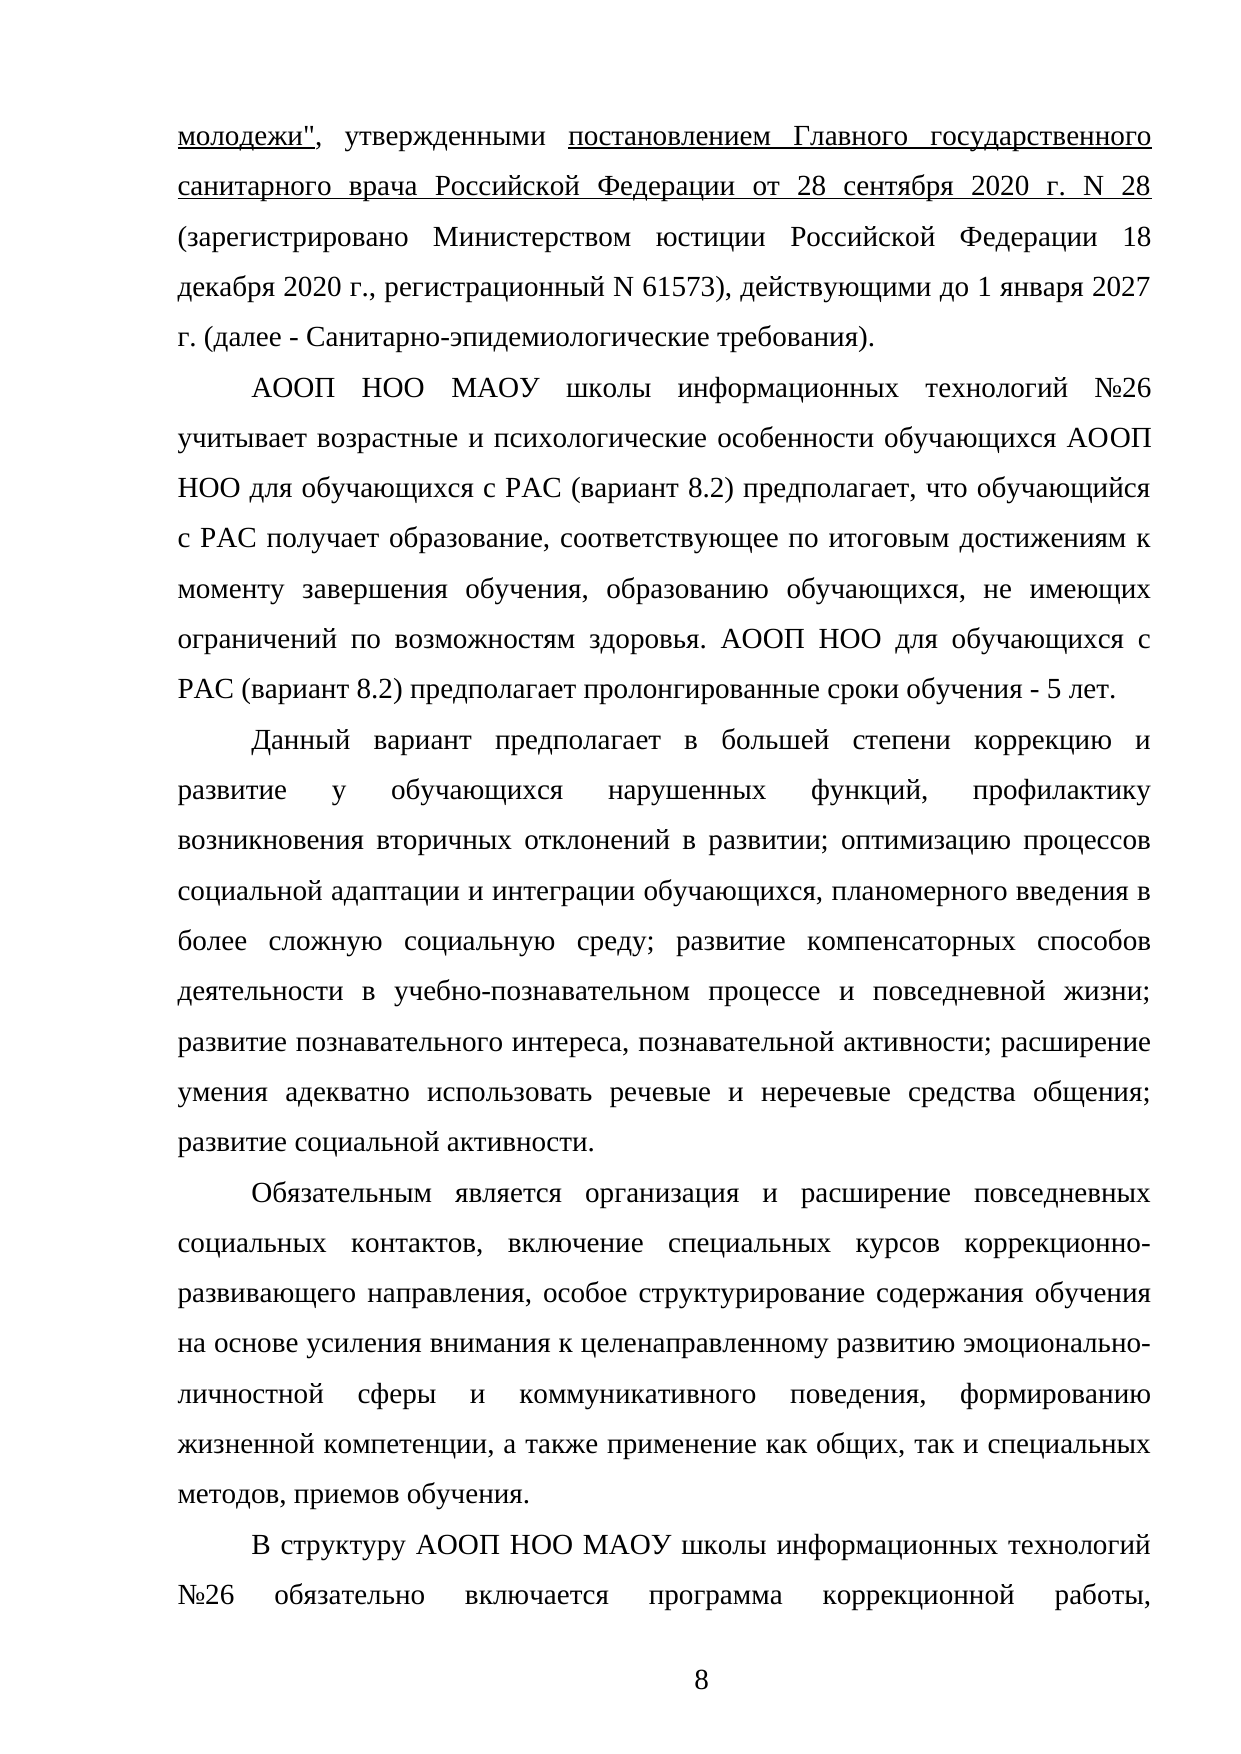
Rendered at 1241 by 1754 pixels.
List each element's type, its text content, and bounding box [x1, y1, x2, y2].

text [177, 118, 1152, 198]
text Данный вариант предполагает в большей степени коррекцию и развитие у обучающихся нарушенных функций, профилактику возникновения вторичных отклонений в развитии; оптимизацию процессов социальной адаптации и интеграции обучающихся, планомерного введения в более сложную социальную среду; развитие компенсаторных способов деятельности в учебно-познавательном процессе и повседневной жизни; развитие познавательного интереса, познавательной активности; расширение умения адекватно использовать речевые и неречевые средства общения; развитие социальной активности. [177, 722, 1152, 1158]
text АООП НОО МАОУ школы информационных технологий №26 учитывает возрастные и психологические особенности обучающихся АООП НОО для обучающихся с РАС (вариант 8.2) предполагает, что обучающийся с РАС получает образование, соответствующее по итоговым достижениям к моменту завершения обучения, образованию обучающихся, не имеющих ограничений по возможностям здоровья. АООП НОО для обучающихся с РАС (вариант 8.2) предполагает пролонгированные сроки обучения - 5 лет. [177, 370, 1152, 705]
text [177, 1527, 1152, 1611]
text Обязательным является организация и расширение повседневных социальных контактов, включение специальных курсов коррекционно-развивающего направления, особое структурирование содержания обучения на основе усиления внимания к целенаправленному развитию эмоционально-личностной сферы и коммуникативного поведения, формированию жизненной компетенции, а также применение как общих, так и специальных методов, приемов обучения. [177, 1175, 1152, 1510]
